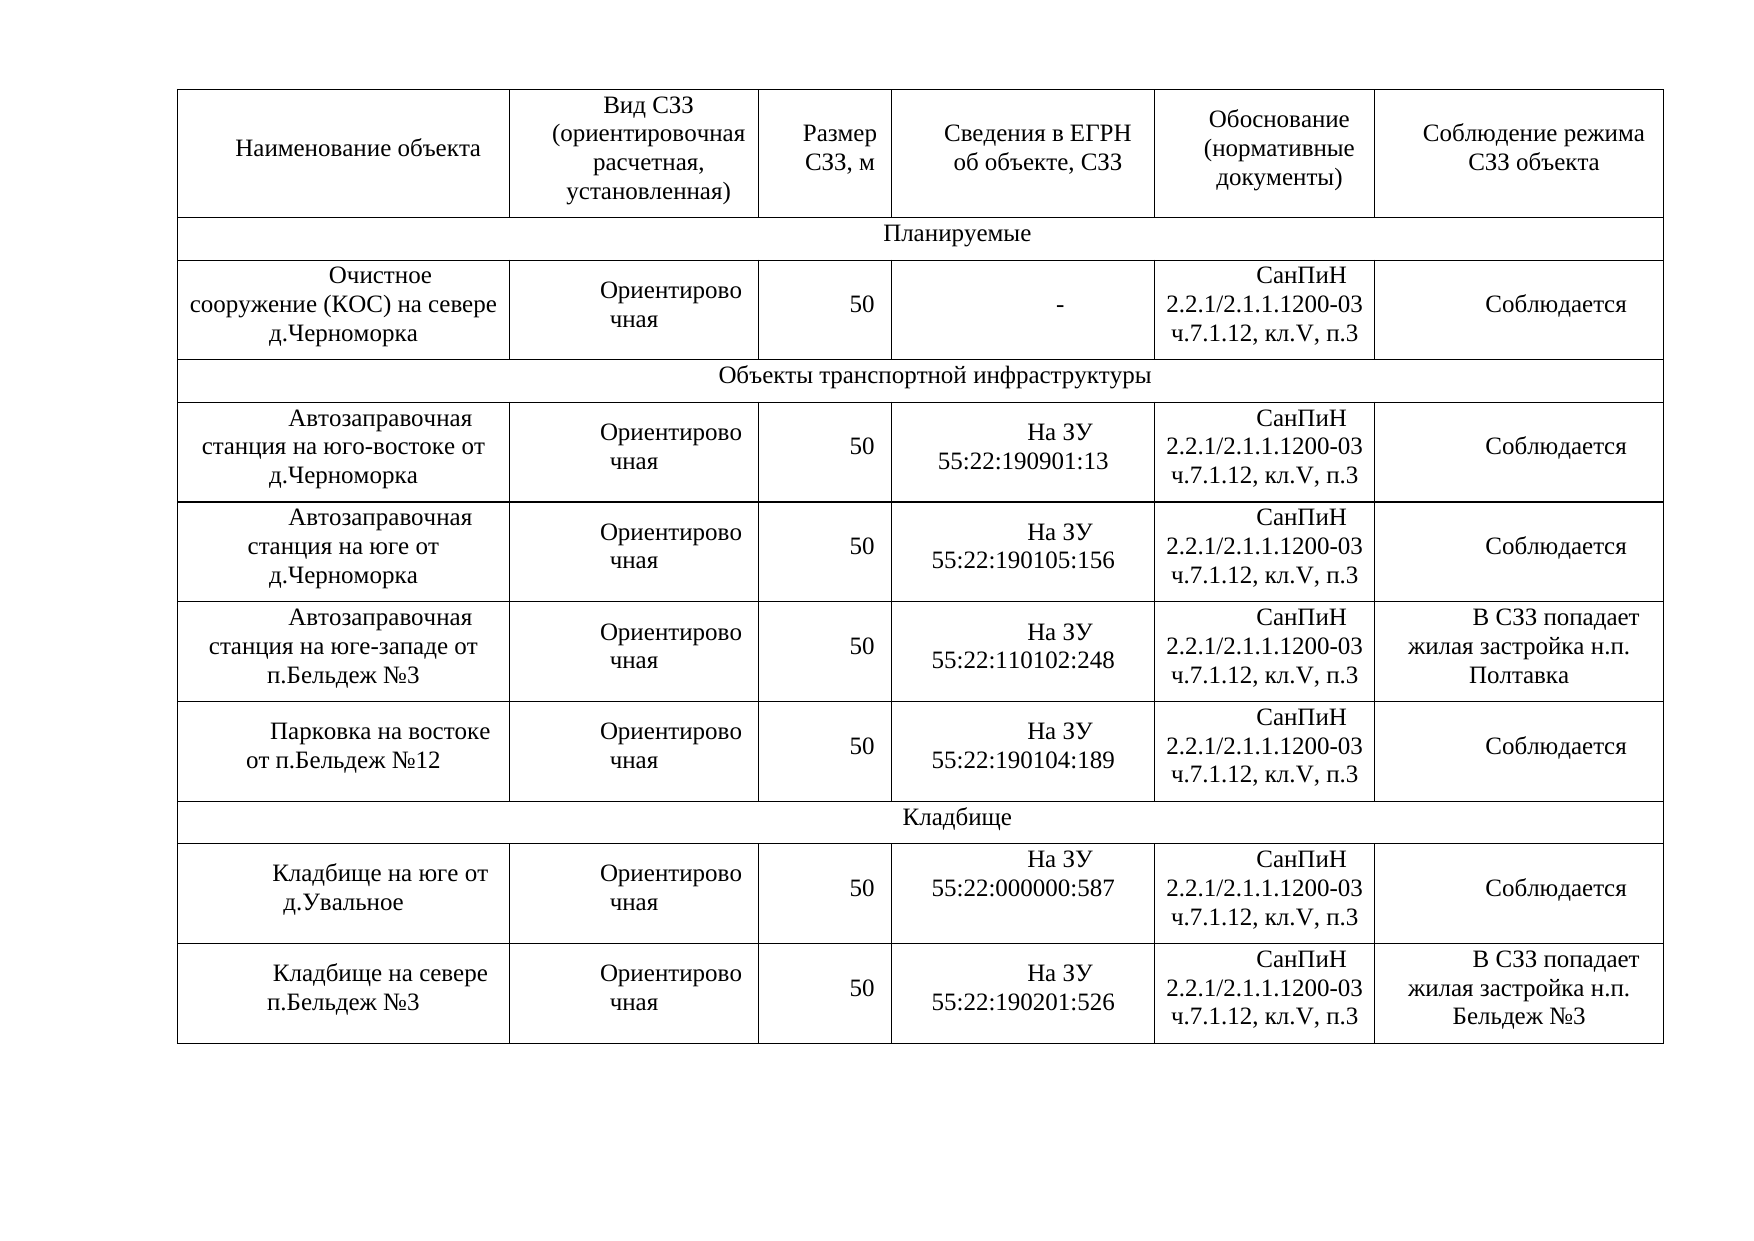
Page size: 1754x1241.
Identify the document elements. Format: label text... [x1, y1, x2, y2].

table_header Вид СЗЗ (ориентировочная расчетная, установленная) [510, 90, 758, 217]
table_cell Объекты транспортной инфраструктуры [178, 360, 1663, 402]
table_cell Кладбище на юге от д.Увальное [178, 844, 509, 943]
table_cell 50 [759, 602, 891, 701]
table_cell Ориентировочная [510, 503, 758, 601]
table_cell Парковка на востоке от п.Бельдеж №12 [178, 702, 509, 801]
table_cell 50 [759, 944, 891, 1043]
table_cell В СЗЗ попадает жилая застройка н.п. Полтавка [1375, 602, 1663, 701]
table_cell На ЗУ 55:22:000000:587 [892, 844, 1154, 943]
table_cell На ЗУ 55:22:190105:156 [892, 503, 1154, 601]
table_header Обоснование (нормативные документы) [1155, 90, 1374, 217]
table_cell Ориентировочная [510, 844, 758, 943]
table_cell Автозаправочная станция на юге от д.Черноморка [178, 503, 509, 601]
table_header Соблюдение режима СЗЗ объекта [1375, 90, 1663, 217]
table_cell Соблюдается [1375, 844, 1663, 943]
table_cell СанПиН 2.2.1/2.1.1.1200-03 ч.7.1.12, кл.V, п.3 [1155, 261, 1374, 359]
table_cell В СЗЗ попадает жилая застройка н.п. Бельдеж №3 [1375, 944, 1663, 1043]
table_cell СанПиН 2.2.1/2.1.1.1200-03 ч.7.1.12, кл.V, п.3 [1155, 844, 1374, 943]
table_cell СанПиН 2.2.1/2.1.1.1200-03 ч.7.1.12, кл.V, п.3 [1155, 702, 1374, 801]
table_cell 50 [759, 702, 891, 801]
table_cell Соблюдается [1375, 702, 1663, 801]
table_cell Ориентировочная [510, 602, 758, 701]
table_cell На ЗУ 55:22:190201:526 [892, 944, 1154, 1043]
table_cell Ориентировочная [510, 403, 758, 501]
table_cell 50 [759, 403, 891, 501]
table_cell Соблюдается [1375, 403, 1663, 501]
table_cell СанПиН 2.2.1/2.1.1.1200-03 ч.7.1.12, кл.V, п.3 [1155, 944, 1374, 1043]
table_cell Кладбище на севере п.Бельдеж №3 [178, 944, 509, 1043]
table_cell На ЗУ 55:22:190104:189 [892, 702, 1154, 801]
table_cell На ЗУ 55:22:190901:13 [892, 403, 1154, 501]
table_cell Кладбище [178, 802, 1663, 843]
table_header Размер СЗЗ, м [759, 90, 891, 217]
table_cell - [892, 261, 1154, 359]
table_cell Автозаправочная станция на юго-востоке от д.Черноморка [178, 403, 509, 501]
table_cell СанПиН 2.2.1/2.1.1.1200-03 ч.7.1.12, кл.V, п.3 [1155, 403, 1374, 501]
table_cell Автозаправочная станция на юге-западе от п.Бельдеж №3 [178, 602, 509, 701]
table_cell Ориентировочная [510, 702, 758, 801]
table_cell На ЗУ 55:22:110102:248 [892, 602, 1154, 701]
table_cell Ориентировочная [510, 261, 758, 359]
table_cell СанПиН 2.2.1/2.1.1.1200-03 ч.7.1.12, кл.V, п.3 [1155, 602, 1374, 701]
table_cell 50 [759, 503, 891, 601]
table_cell 50 [759, 261, 891, 359]
table_cell Соблюдается [1375, 261, 1663, 359]
table_cell Ориентировочная [510, 944, 758, 1043]
table_cell СанПиН 2.2.1/2.1.1.1200-03 ч.7.1.12, кл.V, п.3 [1155, 503, 1374, 601]
table_cell Соблюдается [1375, 503, 1663, 601]
table_cell Планируемые [178, 218, 1663, 259]
table_cell Очистное сооружение (КОС) на севере д.Черноморка [178, 261, 509, 359]
table_header Наименование объекта [178, 90, 509, 217]
table_cell 50 [759, 844, 891, 943]
table_header Сведения в ЕГРН об объекте, СЗЗ [892, 90, 1154, 217]
